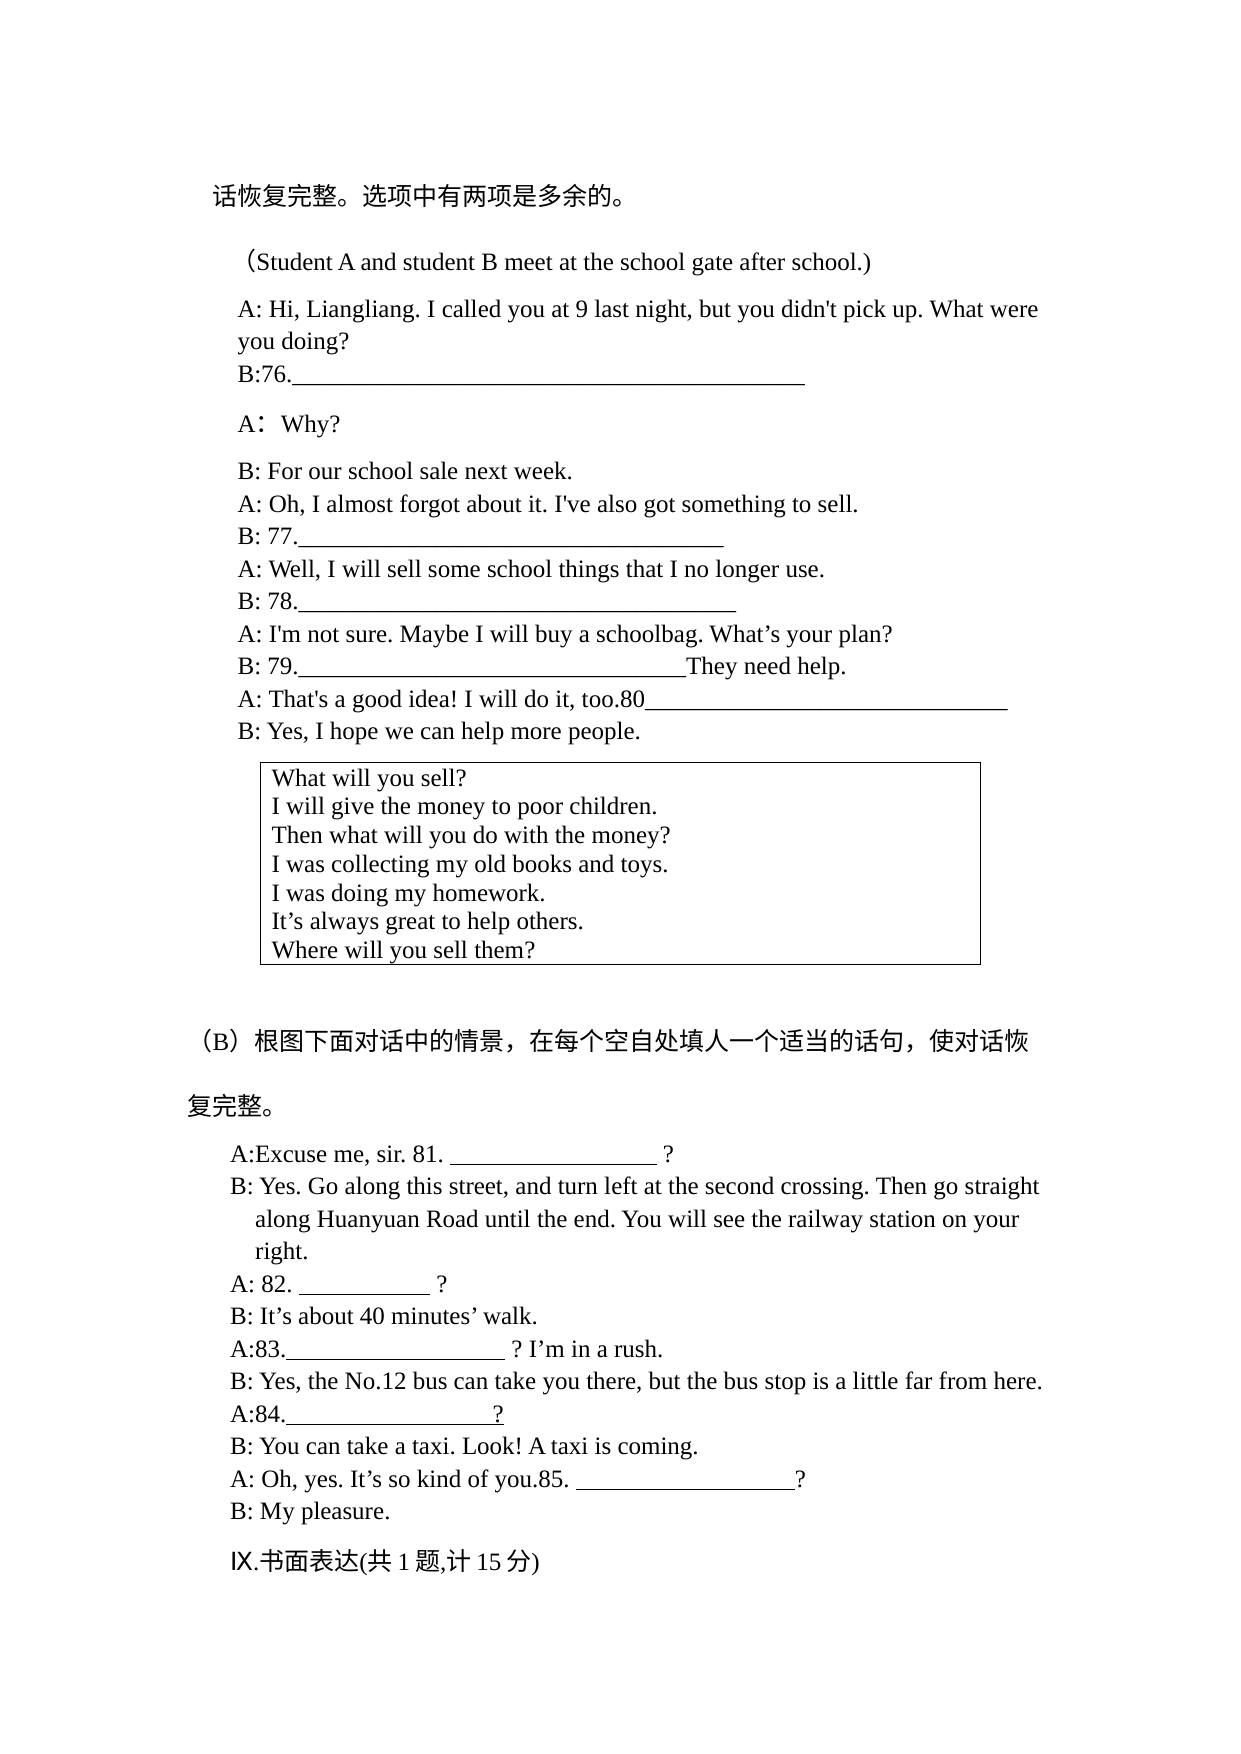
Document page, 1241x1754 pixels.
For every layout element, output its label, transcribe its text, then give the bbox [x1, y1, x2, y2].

text A: Well, I will sell some school things that I no longer use. [187, 552, 1053, 584]
text A:Excuse me, sir. 81. ? [230, 1137, 1053, 1169]
table_header What will you sell? I will give the money to poor children. Then what will you do with the money? I was collecting my old books and toys. I was doing my homework. It’s always great to help others. Where will you sell them? [261, 763, 980, 964]
text A: 82. ? [230, 1267, 1053, 1299]
text B: You can take a taxi. Look! A taxi is coming. [230, 1429, 1053, 1462]
text Ⅸ.书面表达(共1题,计15分) [230, 1527, 1053, 1592]
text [200, 162, 1053, 227]
text A: Hi, Liangliang. I called you at 9 last night, but you didn't pick up. What were you doing? [237, 292, 1053, 357]
text B: My pleasure. [230, 1494, 1053, 1527]
text B: Yes, the No.12 bus can take you there, but the bus stop is a little far from here. A:84. ? [230, 1364, 1053, 1429]
text B: Yes. Go along this street, and turn left at the second crossing. Then go straight along Huanyuan Road until the end. You will see the railway station on your right. [230, 1169, 1053, 1267]
text （Student A and student B meet at the school gate after school.) [187, 227, 1053, 292]
text B: 79._______________________________They need help. [187, 649, 1053, 682]
text B: It’s about 40 minutes’ walk. [230, 1299, 1053, 1332]
text A: I'm not sure. Maybe I will buy a schoolbag. What’s your plan? [187, 617, 1053, 649]
text B: 77.__________________________________ [187, 519, 1053, 552]
text A: Oh, yes. It’s so kind of you.85. ? [230, 1462, 1053, 1494]
text B: For our school sale next week. [187, 454, 1053, 487]
text A: That's a good idea! I will do it, too.80_____________________________ [187, 682, 1053, 714]
text A: Oh, I almost forgot about it. I've also got something to sell. [187, 487, 1053, 519]
text B: 78.___________________________________ [187, 584, 1053, 617]
text （B）根图下面对话中的情景，在每个空自处填人一个适当的话句，使对话恢复完整。 [187, 1007, 1053, 1137]
text A：Why? [187, 389, 1053, 454]
text B: Yes, I hope we can help more people. [187, 714, 1053, 747]
text B:76._________________________________________ [237, 357, 1053, 389]
text A:83. ? I’m in a rush. [230, 1332, 1053, 1364]
